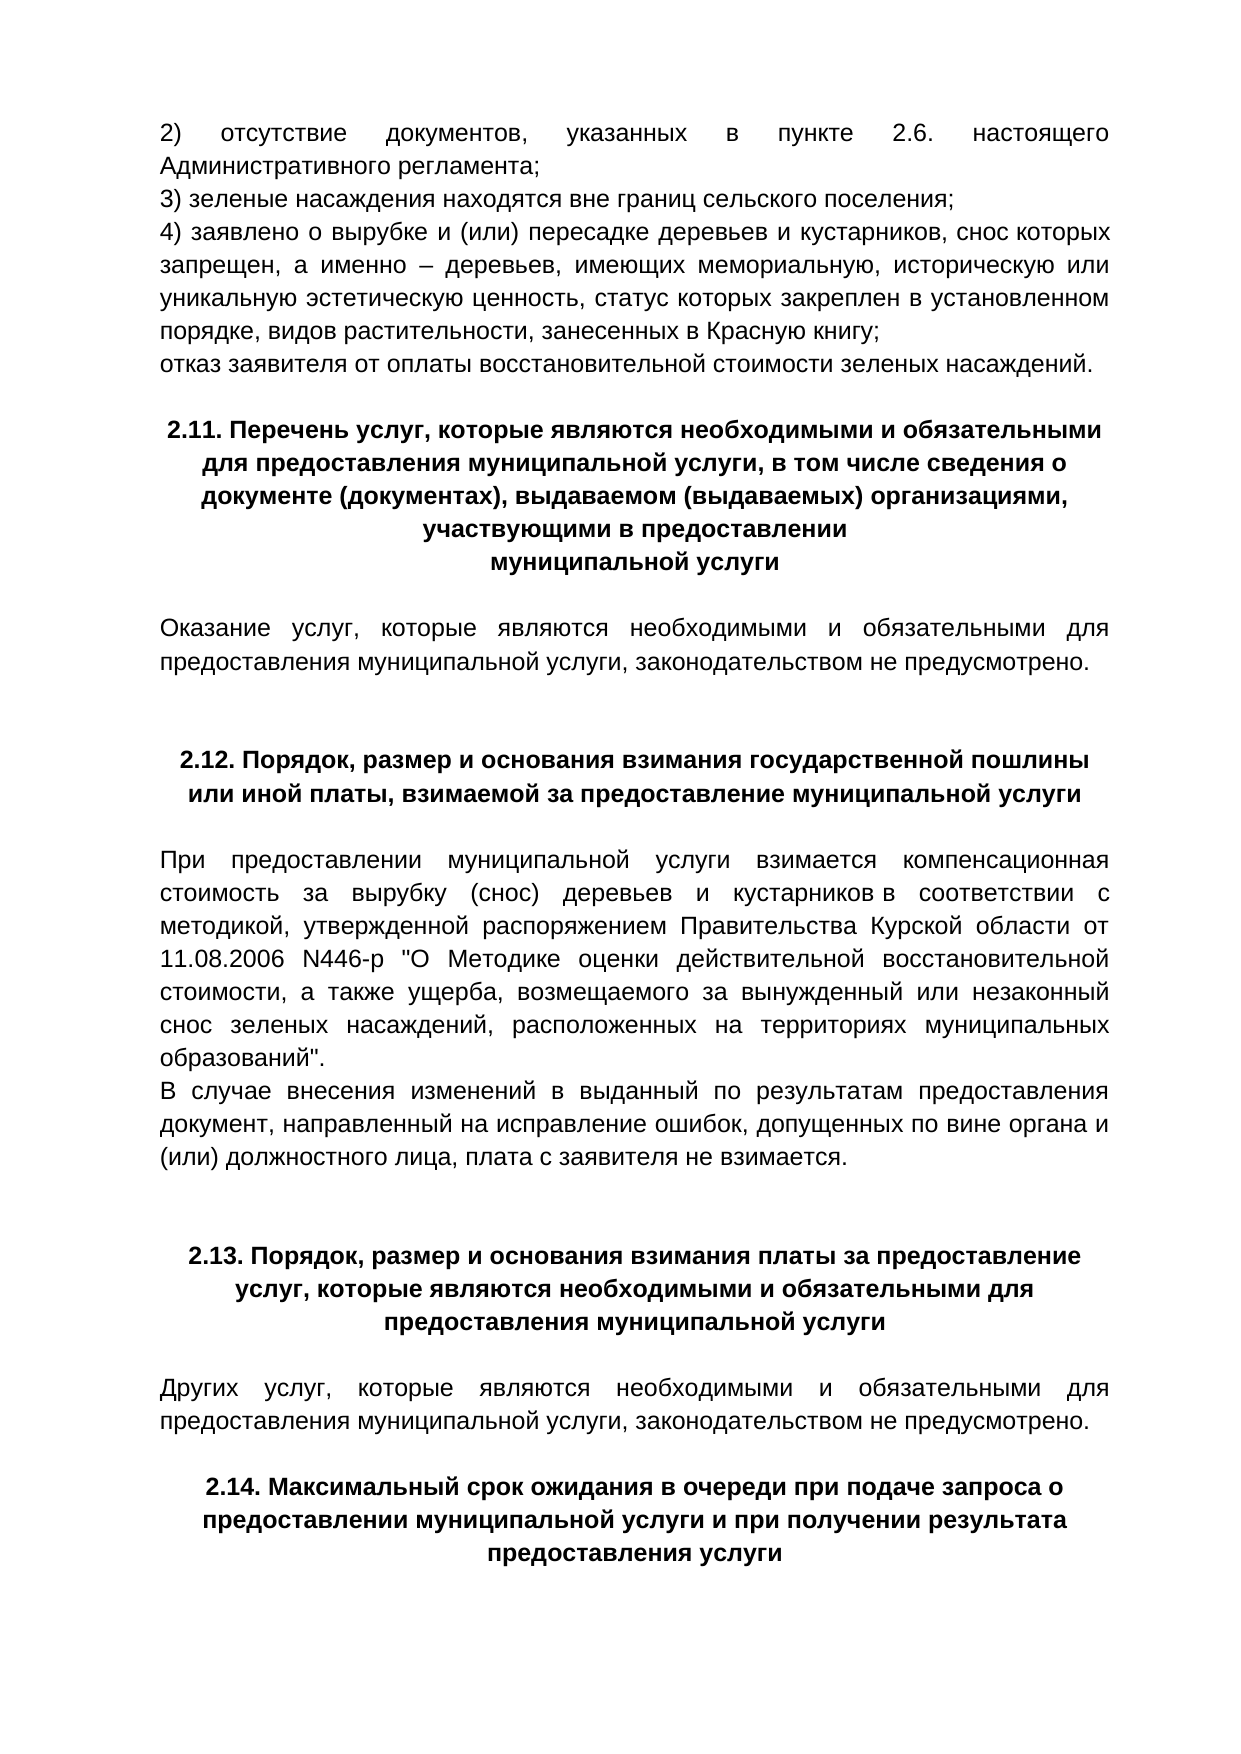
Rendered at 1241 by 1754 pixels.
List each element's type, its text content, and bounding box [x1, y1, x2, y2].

text 2.12. Порядок, размер и основания взимания государственной пошлины или иной платы, взимаемой за предоставление муниципальной услуги [159, 746, 1110, 807]
text 2) отсутствие документов, указанных в пункте 2.6. настоящего Административного регламента; [159, 118, 1110, 180]
text Оказание услуг, которые являются необходимыми и обязательными для предоставления муниципальной услуги, законодательством не предусмотрено. [159, 613, 1110, 675]
text муниципальной услуги [159, 547, 1110, 576]
text Других услуг, которые являются необходимыми и обязательными для предоставления муниципальной услуги, законодательством не предусмотрено. [159, 1373, 1110, 1435]
text 2.14. Максимальный срок ожидания в очереди при подаче запроса о предоставлении муниципальной услуги и при получении результата предоставления услуги [159, 1472, 1110, 1567]
text 2.11. Перечень услуг, которые являются необходимыми и обязательными для предоставления муниципальной услуги, в том числе сведения о документе (документах), выдаваемом (выдаваемых) организациями, участвующими в предоставлении [159, 415, 1110, 543]
text 4) заявлено о вырубке и (или) пересадке деревьев и кустарников, снос которых запрещен, а именно – деревьев, имеющих мемориальную, историческую или уникальную эстетическую ценность, статус которых закреплен в установленном порядке, видов растительности, занесенных в Красную книгу; [159, 217, 1110, 345]
text При предоставлении муниципальной услуги взимается компенсационная стоимость за вырубку (снос) деревьев и кустарников в соответствии с методикой, утвержденной распоряжением Правительства Курской области от 11.08.2006 N446-р "О Методике оценки действительной восстановительной стоимости, а также ущерба, возмещаемого за вынужденный или незаконный снос зеленых насаждений, расположенных на территориях муниципальных образований". [159, 844, 1110, 1071]
text 2.13. Порядок, размер и основания взимания платы за предоставление услуг, которые являются необходимыми и обязательными для предоставления муниципальной услуги [159, 1241, 1110, 1336]
text В случае внесения изменений в выданный по результатам предоставления документ, направленный на исправление ошибок, допущенных по вине органа и (или) должностного лица, плата с заявителя не взимается. [159, 1076, 1110, 1171]
text 3) зеленые насаждения находятся вне границ сельского поселения; [159, 184, 1110, 213]
text отказ заявителя от оплаты восстановительной стоимости зеленых насаждений. [159, 349, 1110, 378]
